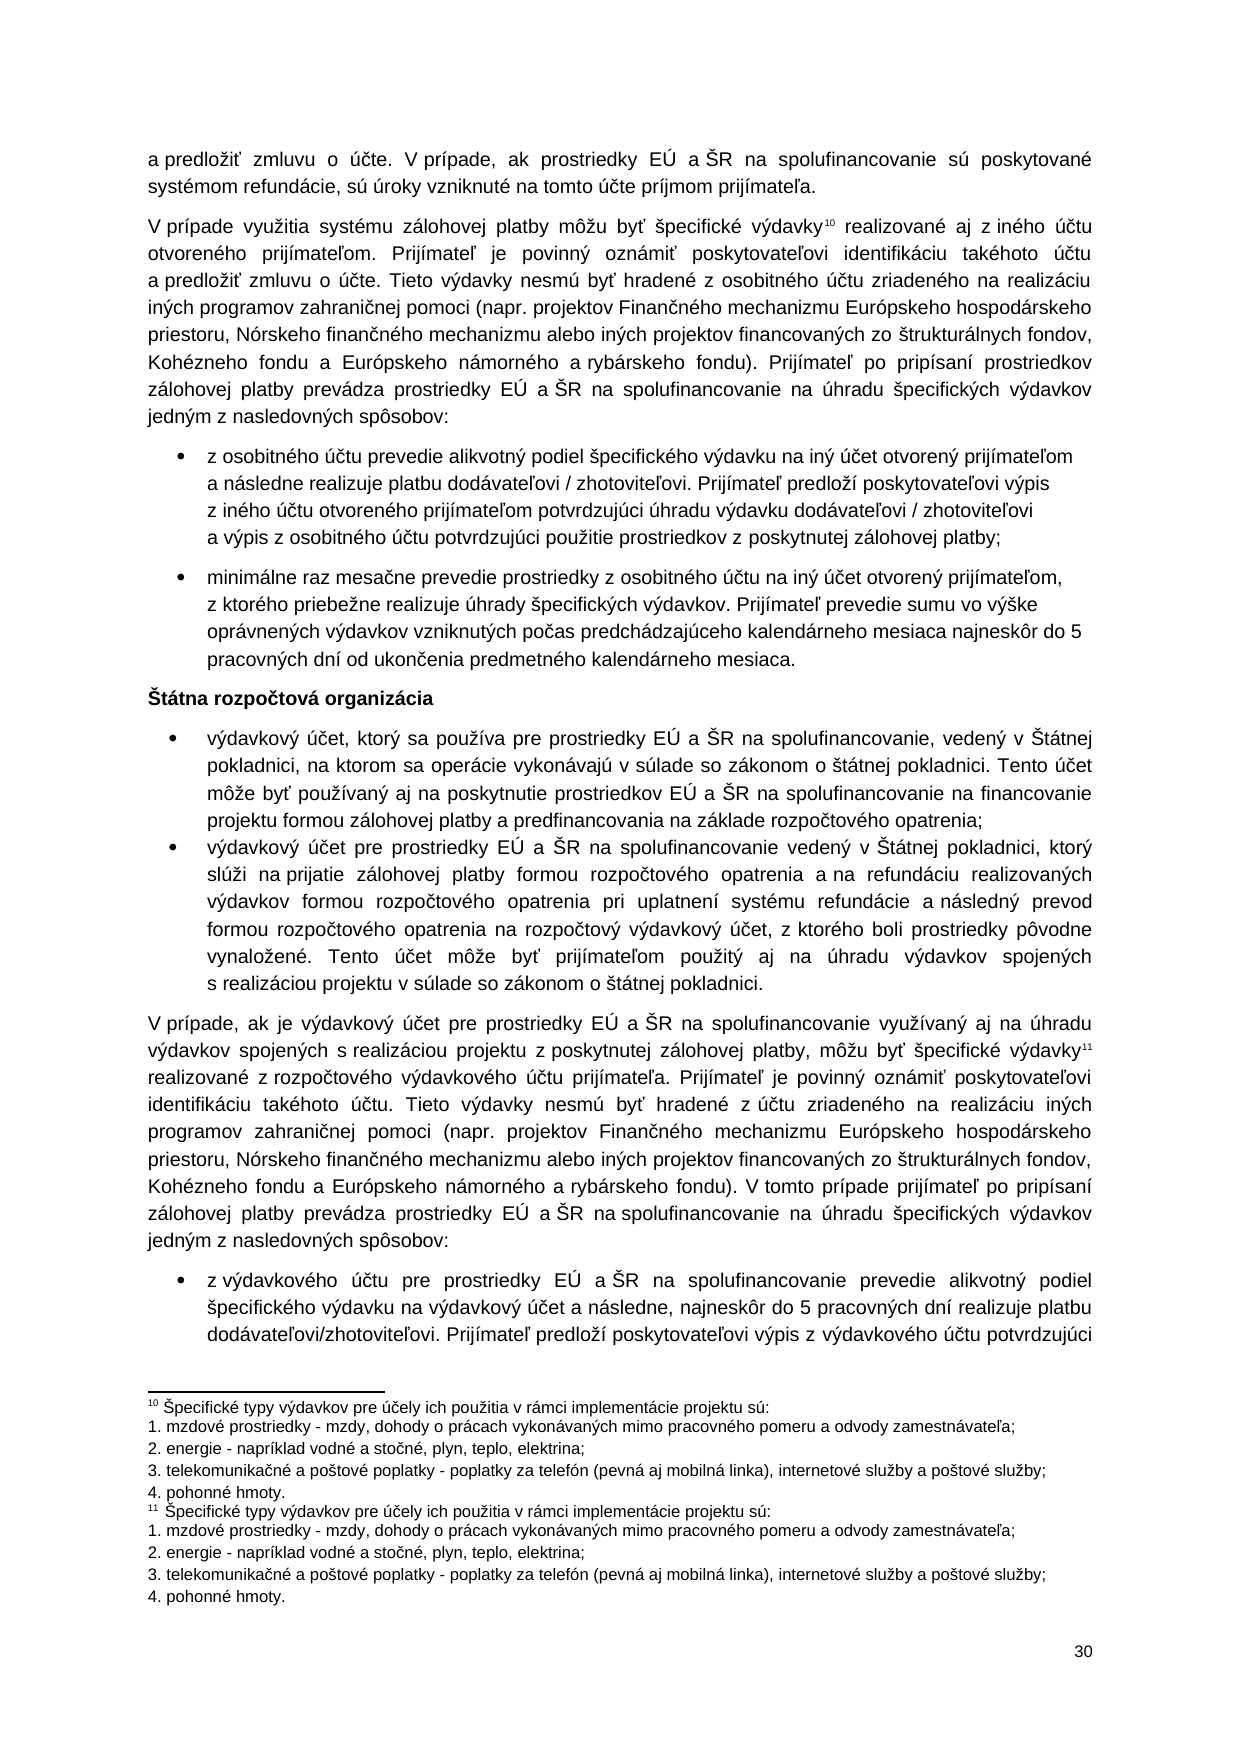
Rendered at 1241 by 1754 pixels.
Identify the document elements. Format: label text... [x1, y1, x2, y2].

text V prípade využitia systému zálohovej platby môžu byť špecifické výdavky realizované aj z iného účtu otvoreného prijímateľom. Prijímateľ je povinný oznámiť poskytovateľovi identifikáciu takéhoto účtu a predložiť zmluvu o účte. Tieto výdavky nesmú byť hradené z osobitného účtu zriadeného na realizáciu iných programov zahraničnej pomoci (napr. projektov Finančného mechanizmu Európskeho hospodárskeho priestoru, Nórskeho finančného mechanizmu alebo iných projektov financovaných zo štrukturálnych fondov, Kohézneho fondu a Európskeho námorného a rybárskeho fondu). Prijímateľ po pripísaní prostriedkov zálohovej platby prevádza prostriedky EÚ a ŠR na spolufinancovanie na úhradu špecifických výdavkov jedným z nasledovných spôsobov: [148, 214, 1092, 428]
text Štátna rozpočtová organizácia [148, 687, 1092, 710]
text minimálne raz mesačne prevedie prostriedky z osobitného účtu na iný účet otvorený prijímateľom, z ktorého priebežne realizuje úhrady špecifických výdavkov. Prijímateľ prevedie sumu vo výške oprávnených výdavkov vzniknutých počas predchádzajúceho kalendárneho mesiaca najneskôr do 5 pracovných dní od ukončenia predmetného kalendárneho mesiaca. [177, 566, 1092, 670]
list výdavkový účet pre prostriedky EÚ a ŠR na spolufinancovanie vedený v Štátnej pokladnici, ktorý slúži na prijatie zálohovej platby formou rozpočtového opatrenia a na refundáciu realizovaných výdavkov formou rozpočtového opatrenia pri uplatnení systému refundácie a následný prevod formou rozpočtového opatrenia na rozpočtový výdavkový účet, z ktorého boli prostriedky pôvodne vynaložené. Tento účet môže byť prijímateľom použitý aj na úhradu výdavkov spojených s realizáciou projektu v súlade so zákonom o štátnej pokladnici. [169, 836, 1092, 994]
text z osobitného účtu prevedie alikvotný podiel špecifického výdavku na iný účet otvorený prijímateľom a následne realizuje platbu dodávateľovi / zhotoviteľovi. Prijímateľ predloží poskytovateľovi výpis z iného účtu otvoreného prijímateľom potvrdzujúci úhradu výdavku dodávateľovi / zhotoviteľovi a výpis z osobitného účtu potvrdzujúci použitie prostriedkov z poskytnutej zálohovej platby; [177, 444, 1092, 549]
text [177, 1269, 1092, 1346]
text V prípade, ak je výdavkový účet pre prostriedky EÚ a ŠR na spolufinancovanie využívaný aj na úhradu výdavkov spojených s realizáciou projektu z poskytnutej zálohovej platby, môžu byť špecifické výdavky realizované z rozpočtového výdavkového účtu prijímateľa. Prijímateľ je povinný oznámiť poskytovateľovi identifikáciu takéhoto účtu. Tieto výdavky nesmú byť hradené z účtu zriadeného na realizáciu iných programov zahraničnej pomoci (napr. projektov Finančného mechanizmu Európskeho hospodárskeho priestoru, Nórskeho finančného mechanizmu alebo iných projektov financovaných zo štrukturálnych fondov, Kohézneho fondu a Európskeho námorného a rybárskeho fondu). V tomto prípade prijímateľ po pripísaní zálohovej platby prevádza prostriedky EÚ a ŠR na spolufinancovanie na úhradu špecifických výdavkov jedným z nasledovných spôsobov: [148, 1012, 1092, 1252]
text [148, 148, 1092, 198]
list výdavkový účet, ktorý sa používa pre prostriedky EÚ a ŠR na spolufinancovanie, vedený v Štátnej pokladnici, na ktorom sa operácie vykonávajú v súlade so zákonom o štátnej pokladnici. Tento účet môže byť používaný aj na poskytnutie prostriedkov EÚ a ŠR na spolufinancovanie na financovanie projektu formou zálohovej platby a predfinancovania na základe rozpočtového opatrenia; [169, 727, 1092, 831]
